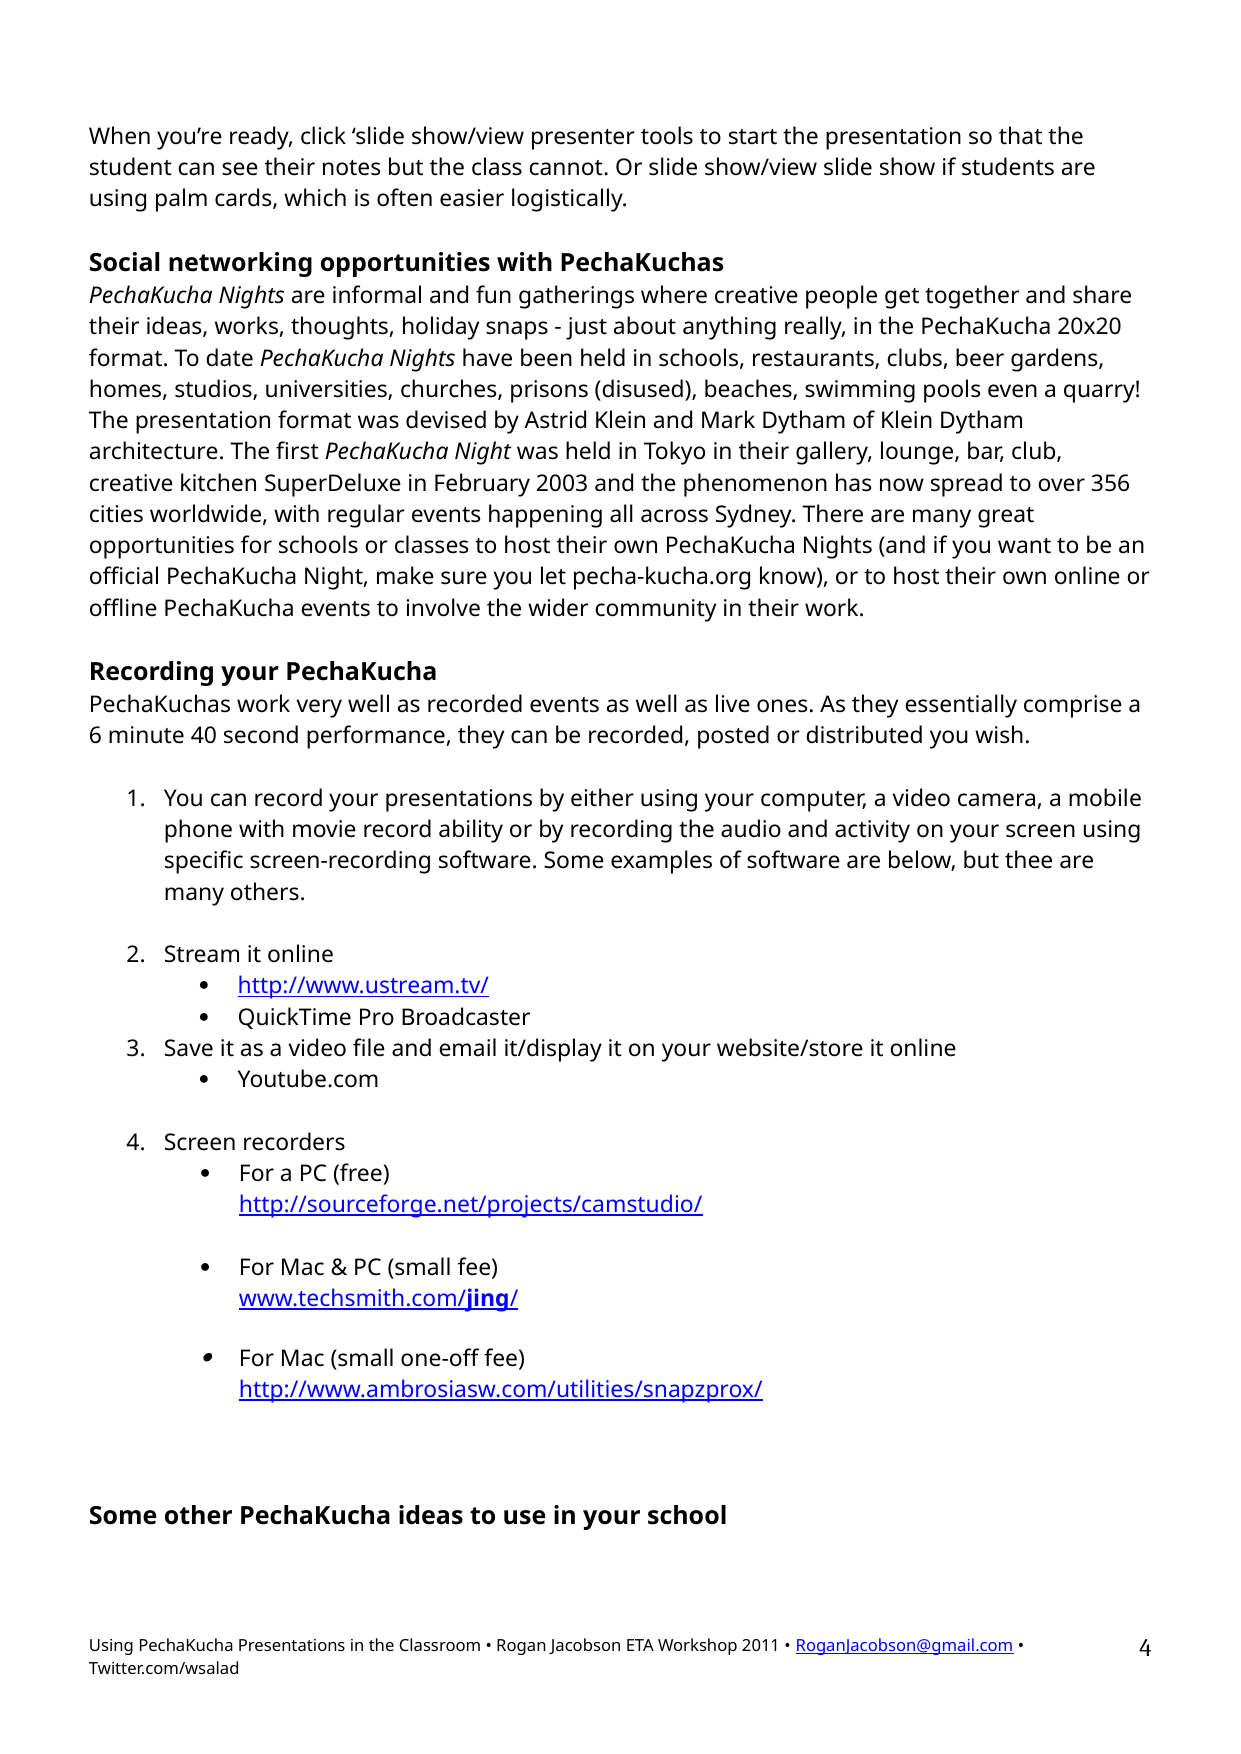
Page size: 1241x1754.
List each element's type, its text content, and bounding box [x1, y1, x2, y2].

list http://sourceforge.net/projects/camstudio/ [239, 1188, 1152, 1219]
list Youtube.com [200, 1063, 1152, 1094]
text Recording your PechaKucha [89, 654, 1152, 688]
list You can record your presentations by either using your computer, a video camera, a mobile phone with movie record ability or by recording the audio and activity on your screen using specific screen-recording software. Some examples of software are below, but thee are many others. [126, 782, 1152, 907]
list For a PC (free) [201, 1157, 1152, 1188]
list Stream it online [126, 938, 1152, 969]
list For Mac & PC (small fee) [201, 1251, 1152, 1282]
list For Mac (small one-off fee) [201, 1342, 1152, 1373]
list Save it as a video file and email it/display it on your website/store it online [126, 1032, 1152, 1063]
list Screen recorders [126, 1126, 1152, 1157]
list QuickTime Pro Broadcaster [200, 1001, 1152, 1032]
list www.techsmith.com/jing/ [239, 1282, 1152, 1313]
text When you’re ready, click ‘slide show/view presenter tools to start the presentation so that the student can see their notes but the class cannot. Or slide show/view slide show if students are using palm cards, which is often easier logistically. [89, 120, 1152, 214]
text Social networking opportunities with PechaKuchas [89, 245, 1152, 279]
text Some other PechaKucha ideas to use in your school [89, 1498, 1152, 1532]
text PechaKuchas work very well as recorded events as well as live ones. As they essentially comprise a 6 minute 40 second performance, they can be recorded, posted or distributed you wish. [89, 688, 1152, 751]
list http://www.ambrosiasw.com/utilities/snapzprox/ [239, 1373, 1152, 1404]
list http://www.ustream.tv/ [200, 969, 1152, 1001]
text PechaKucha Nights are informal and fun gatherings where creative people get together and share their ideas, works, thoughts, holiday snaps - just about anything really, in the PechaKucha 20x20 format. To date PechaKucha Nights have been held in schools, restaurants, clubs, beer gardens, homes, studios, universities, churches, prisons (disused), beaches, swimming pools even a quarry! The presentation format was devised by Astrid Klein and Mark Dytham of Klein Dytham architecture. The first PechaKucha Night was held in Tokyo in their gallery, lounge, bar, club, creative kitchen SuperDeluxe in February 2003 and the phenomenon has now spread to over 356 cities worldwide, with regular events happening all across Sydney. There are many great opportunities for schools or classes to host their own PechaKucha Nights (and if you want to be an official PechaKucha Night, make sure you let pecha-kucha.org know), or to host their own online or offline PechaKucha events to involve the wider community in their work. [89, 279, 1152, 623]
